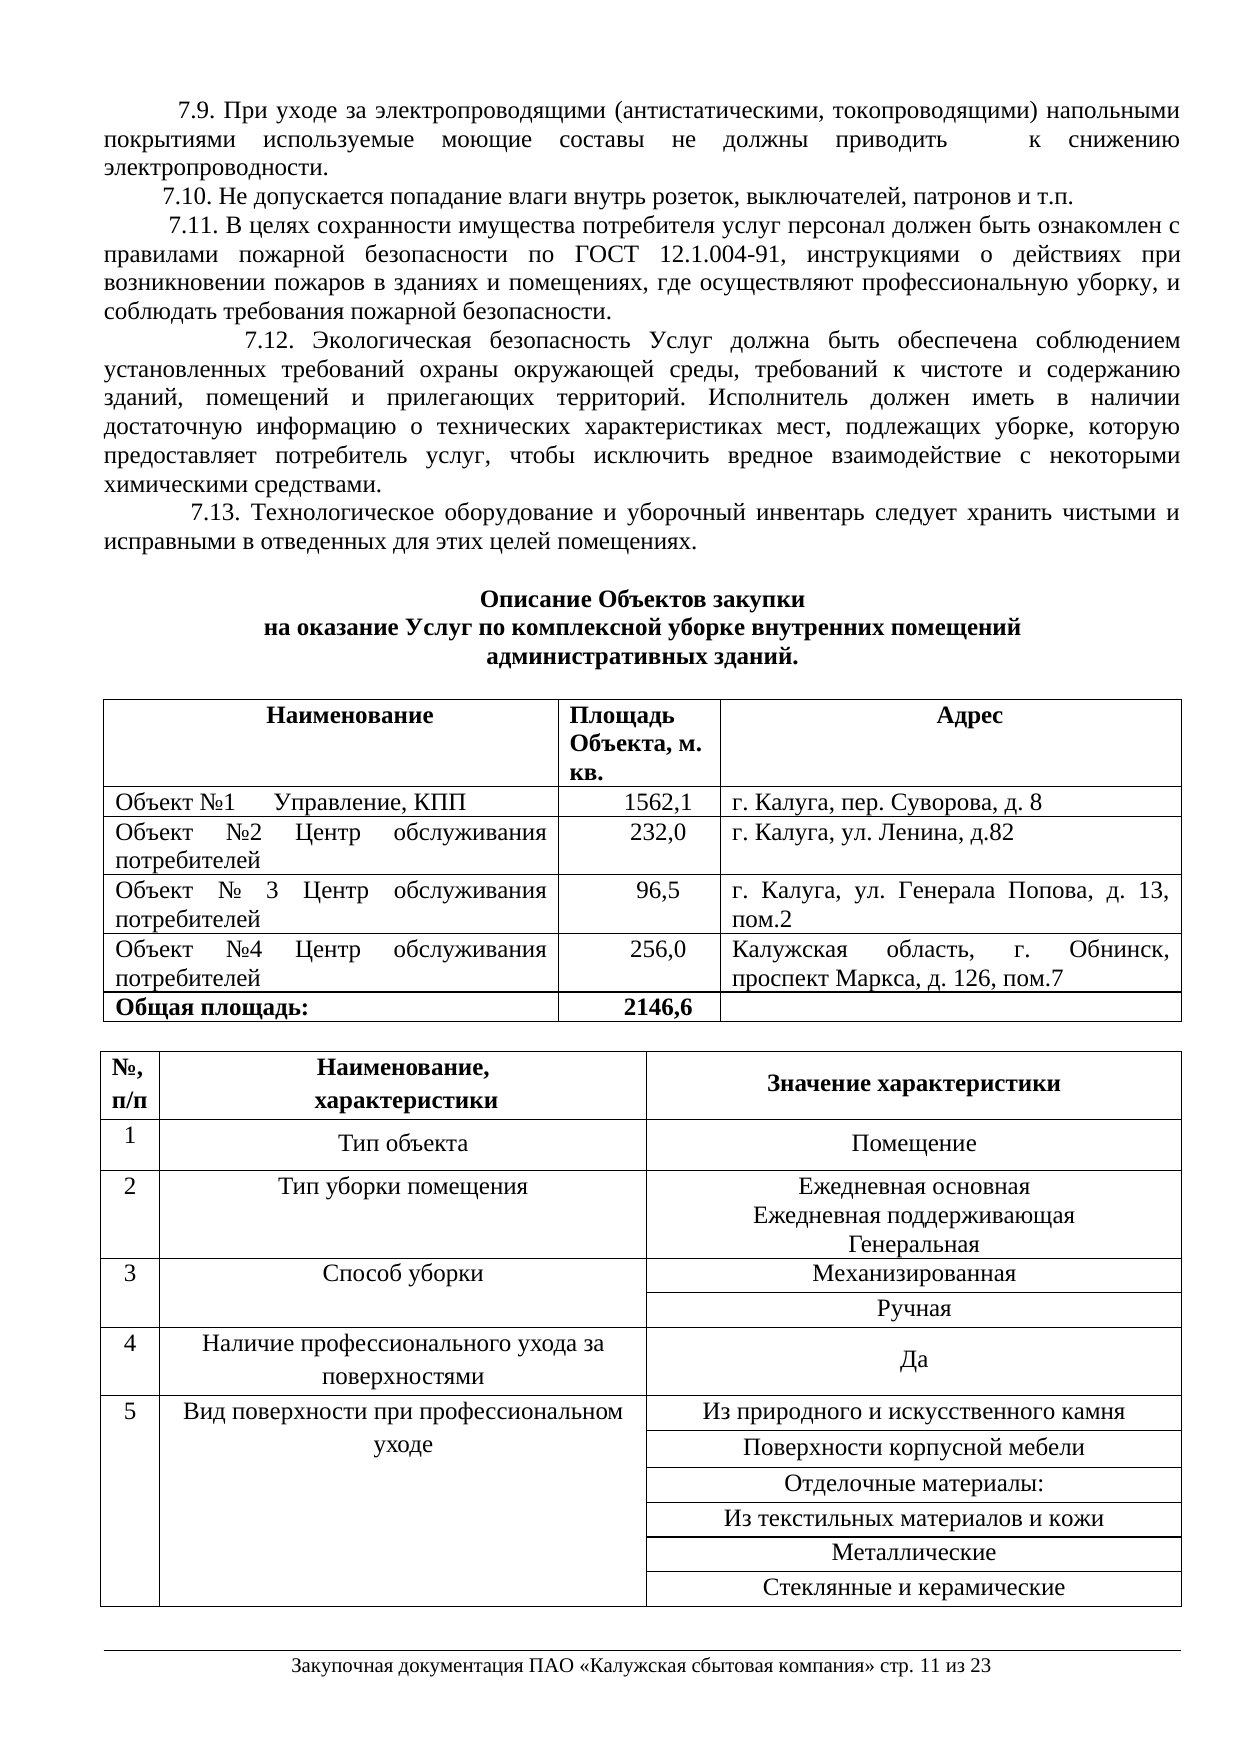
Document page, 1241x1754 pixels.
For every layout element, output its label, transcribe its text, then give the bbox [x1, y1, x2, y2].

table_cell Калужская область, г. Обнинск, проспект Маркса, д. 126, пом.7 [721, 934, 1181, 991]
table_cell 96,5 [559, 875, 720, 933]
text на оказание Услуг по комплексной уборке внутренних помещений [103, 612, 1181, 641]
table_cell Металлические [647, 1538, 1181, 1571]
table_cell Ежедневная основная Ежедневная поддерживающая Генеральная [647, 1171, 1181, 1257]
table_cell 4 [101, 1328, 159, 1395]
table_cell г. Калуга, ул. Генерала Попова, д. 13, пом.2 [721, 875, 1181, 933]
table_header Адрес [721, 700, 1181, 786]
table_header Наименование [104, 700, 558, 786]
table_cell Тип объекта [160, 1120, 646, 1170]
table_cell 3 [101, 1259, 159, 1327]
table_header Наименование, характеристики [160, 1052, 646, 1119]
table_header №, п/п [101, 1052, 159, 1119]
table_cell Из природного и искусственного камня [647, 1396, 1181, 1429]
table_cell Объект №1 Управление, КПП [104, 787, 558, 816]
text 7.9. При уходе за электропроводящими (антистатическими, токопроводящими) напольными покрытиями используемые моющие составы не должны приводить к снижению электропроводности. [103, 95, 1181, 181]
table_cell Поверхности корпусной мебели [647, 1431, 1181, 1467]
text 7.13. Технологическое оборудование и уборочный инвентарь следует хранить чистыми и исправными в отведенных для этих целей помещениях. [103, 497, 1181, 555]
text 7.10. Не допускается попадание влаги внутрь розеток, выключателей, патронов и т.п. [103, 181, 1181, 210]
table_cell Тип уборки помещения [160, 1171, 646, 1257]
table_cell 256,0 [559, 934, 720, 991]
text Описание Объектов закупки [103, 584, 1181, 612]
table_cell Общая площадь: [104, 993, 558, 1021]
text 7.11. В целях сохранности имущества потребителя услуг персонал должен быть ознакомлен с правилами пожарной безопасности по ГОСТ 12.1.004-91, инструкциями о действиях при возникновении пожаров в зданиях и помещениях, где осуществляют профессиональную уборку, и соблюдать требования пожарной безопасности. [103, 210, 1181, 325]
table_cell 5 [101, 1396, 159, 1606]
table_cell Помещение [647, 1120, 1181, 1170]
table_cell Ручная [647, 1293, 1181, 1327]
table_cell 2 [101, 1171, 159, 1257]
table_cell Стеклянные и керамические [647, 1572, 1181, 1606]
table_cell Вид поверхности при профессиональном уходе [160, 1396, 646, 1606]
table_cell Да [647, 1328, 1181, 1395]
table_header Площадь Объекта, м. кв. [559, 700, 720, 786]
table_cell Механизированная [647, 1259, 1181, 1292]
table_header Значение характеристики [647, 1052, 1181, 1119]
table_cell Объект №4 Центр обслуживания потребителей [104, 934, 558, 991]
table_cell 232,0 [559, 817, 720, 874]
table_cell 1 [101, 1120, 159, 1170]
text административных зданий. [103, 641, 1181, 670]
table_cell Объект №2 Центр обслуживания потребителей [104, 817, 558, 874]
table_cell Отделочные материалы: [647, 1468, 1181, 1502]
table_cell г. Калуга, пер. Суворова, д. 8 [721, 787, 1181, 816]
table_cell Способ уборки [160, 1259, 646, 1327]
table_cell 2146,6 [559, 993, 720, 1021]
table_cell г. Калуга, ул. Ленина, д.82 [721, 817, 1181, 874]
table_cell Наличие профессионального ухода за поверхностями [160, 1328, 646, 1395]
table_cell Объект № 3 Центр обслуживания потребителей [104, 875, 558, 933]
text 7.12. Экологическая безопасность Услуг должна быть обеспечена соблюдением установленных требований охраны окружающей среды, требований к чистоте и содержанию зданий, помещений и прилегающих территорий. Исполнитель должен иметь в наличии достаточную информацию о технических характеристиках мест, подлежащих уборке, которую предоставляет потребитель услуг, чтобы исключить вредное взаимодействие с некоторыми химическими средствами. [103, 325, 1181, 497]
table_cell [721, 993, 1181, 1021]
table_cell 1562,1 [559, 787, 720, 816]
table_cell Из текстильных материалов и кожи [647, 1503, 1181, 1536]
